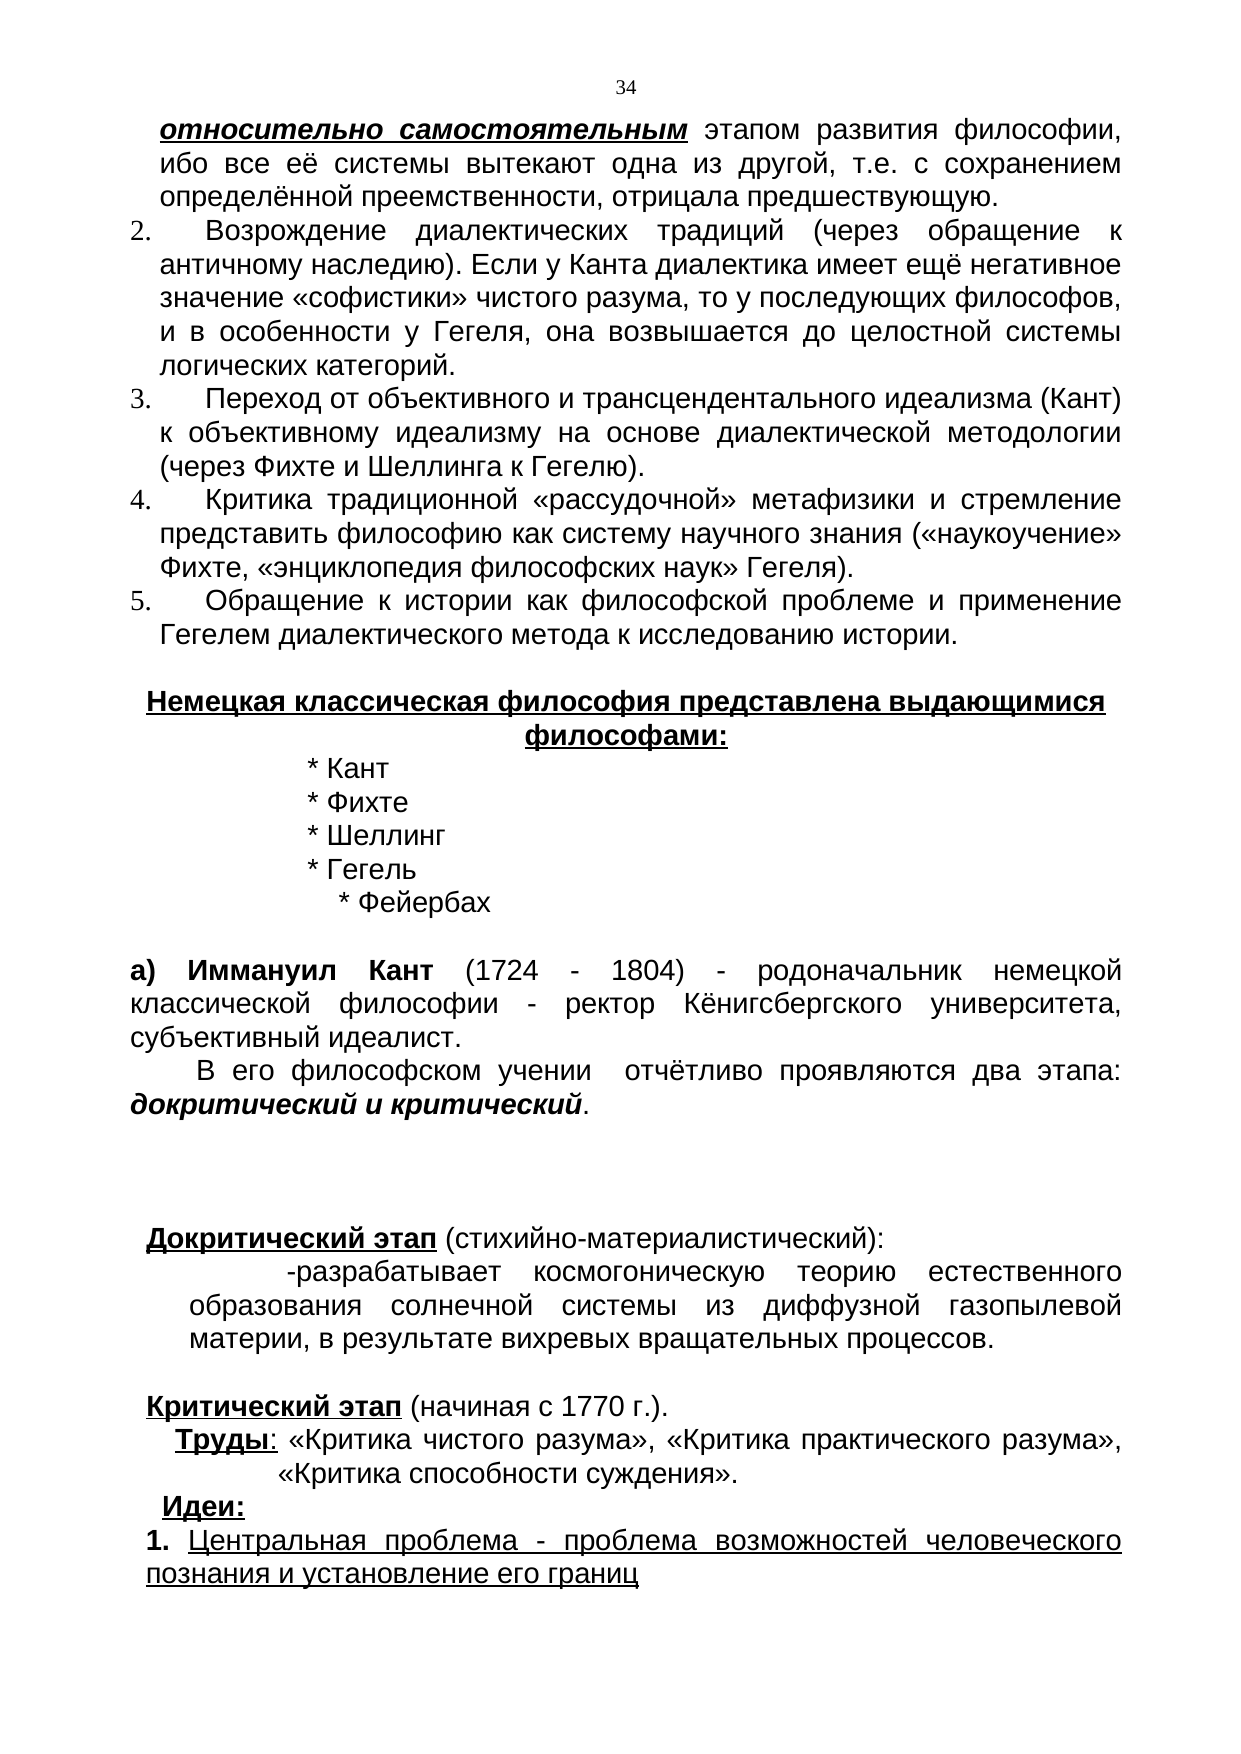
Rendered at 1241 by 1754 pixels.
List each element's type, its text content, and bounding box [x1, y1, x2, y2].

list * Гегель [138, 852, 1122, 885]
list Возрождение диалектических традиций (через обращение к античному наследию). Если у Канта диалектика имеет ещё негативное значение «софистики» чистого разума, то у последующих философов, и в особенности у Гегеля, она возвышается до целостной системы логических категорий. [130, 213, 1122, 381]
text Немецкая классическая философия представлена выдающимися философами: [130, 684, 1122, 751]
text Докритический этап (стихийно-материалистический): [130, 1221, 1122, 1254]
list * Фихте [138, 785, 1122, 818]
text Труды: «Критика чистого разума», «Критика практического разума», «Критика способности суждения». [130, 1422, 1122, 1489]
list Переход от объективного и трансцендентального идеализма (Кант) к объективному идеализму на основе диалектической методологии (через Фихте и Шеллинга к Гегелю). [130, 381, 1122, 482]
list * Шеллинг [138, 818, 1122, 852]
list Обращение к истории как философской проблеме и применение Гегелем диалектического метода к исследованию истории. [130, 583, 1122, 651]
list Критика традиционной «рассудочной» метафизики и стремление представить философию как систему научного знания («наукоучение» Фихте, «энциклопедия философских наук» Гегеля). [130, 482, 1122, 583]
list * Кант [138, 751, 1122, 785]
text В его философском учении отчётливо проявляются два этапа: докритический и критический. [130, 1053, 1122, 1120]
text 1. Центральная проблема - проблема возможностей человеческого познания и установление его границ [146, 1523, 1122, 1590]
text Идеи: [130, 1489, 1122, 1523]
text Критический этап (начиная с 1770 г.). [130, 1388, 1122, 1422]
text -разрабатывает космогоническую теорию естественного образования солнечной системы из диффузной газопылевой материи, в результате вихревых вращательных процессов. [159, 1254, 1122, 1355]
text а) Иммануил Кант (1724 - 1804) - родоначальник немецкой классической философии - ректор Кёнигсбергского университета, субъективный идеалист. [130, 952, 1122, 1053]
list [130, 112, 1122, 213]
text * Фейербах [169, 885, 1122, 919]
